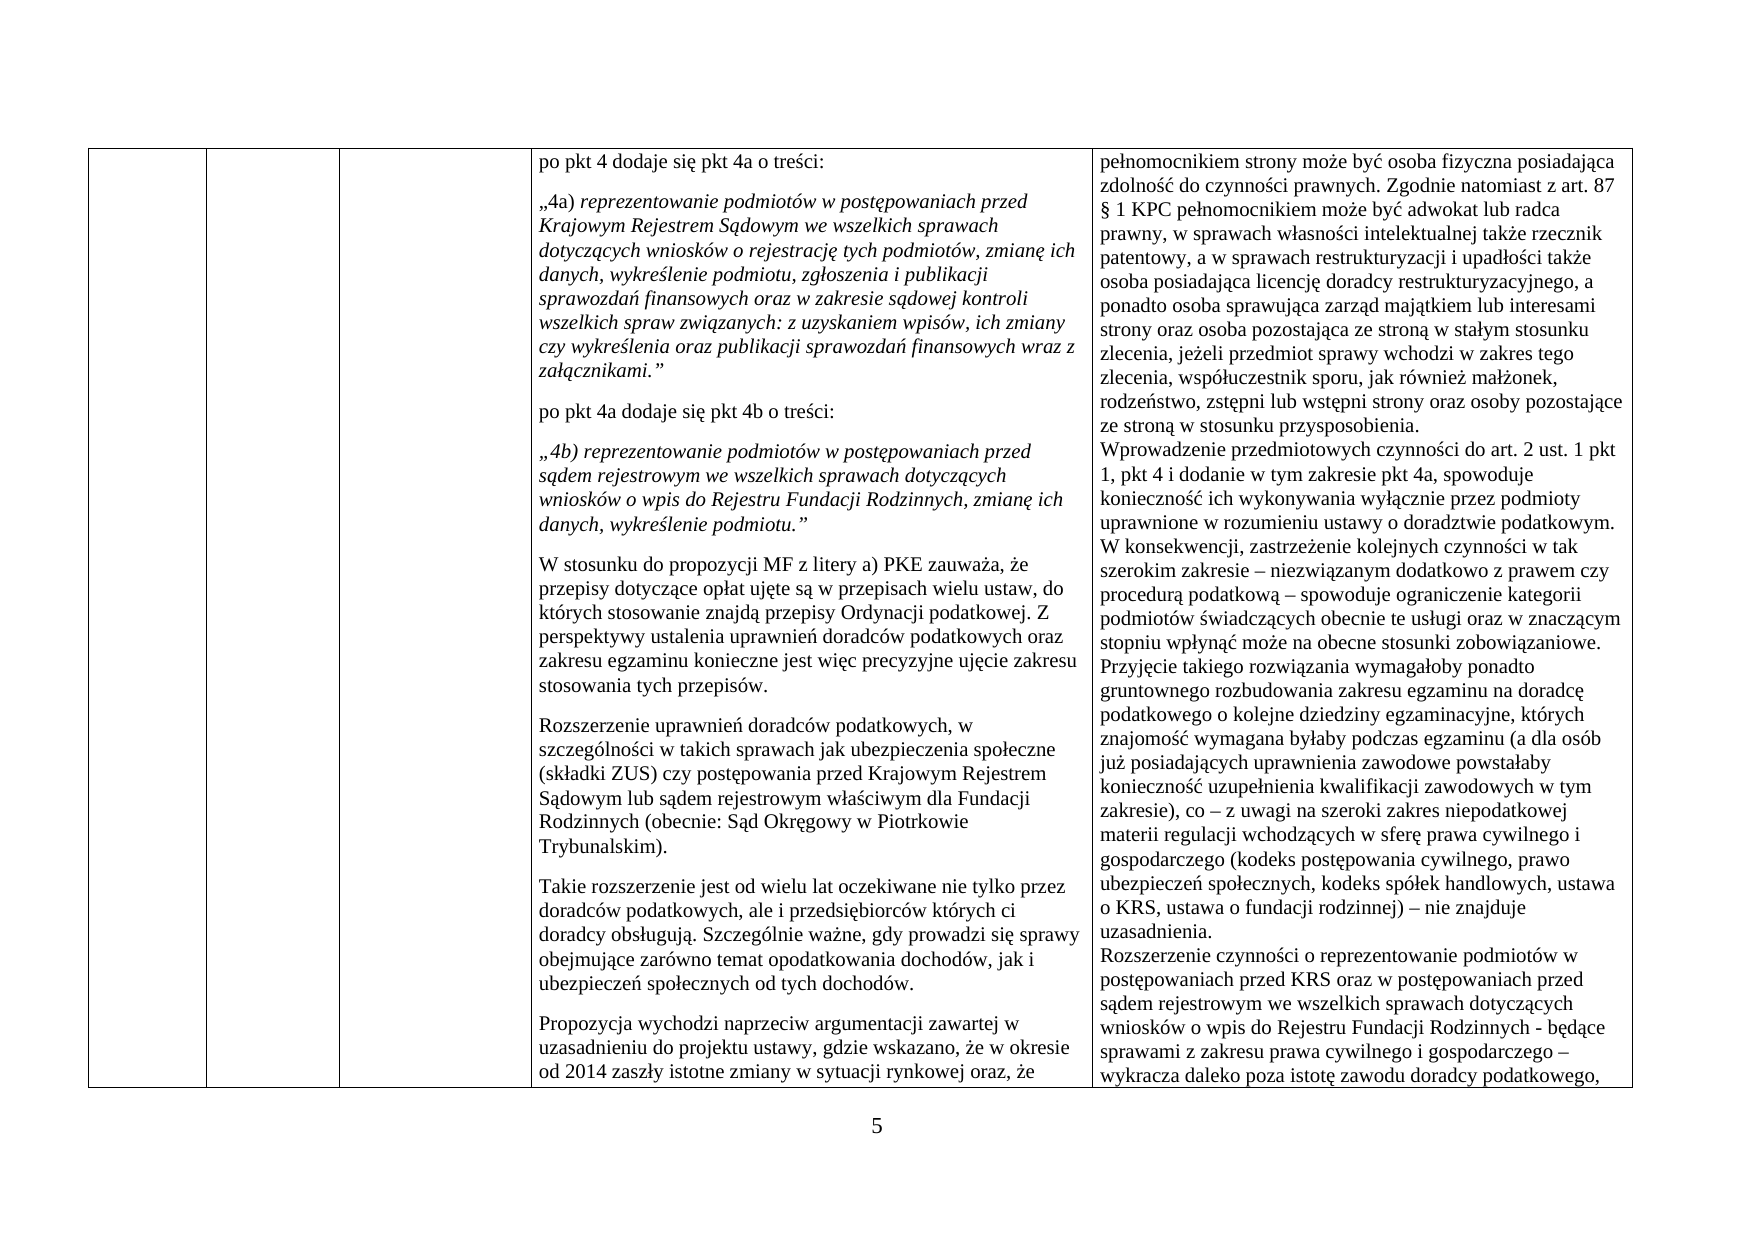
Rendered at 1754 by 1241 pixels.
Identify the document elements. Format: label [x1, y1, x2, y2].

table_cell [89, 149, 206, 1087]
table_cell [207, 149, 339, 1087]
table_cell [1093, 149, 1632, 1087]
table_cell [340, 149, 531, 1087]
table_cell [532, 149, 1092, 1087]
